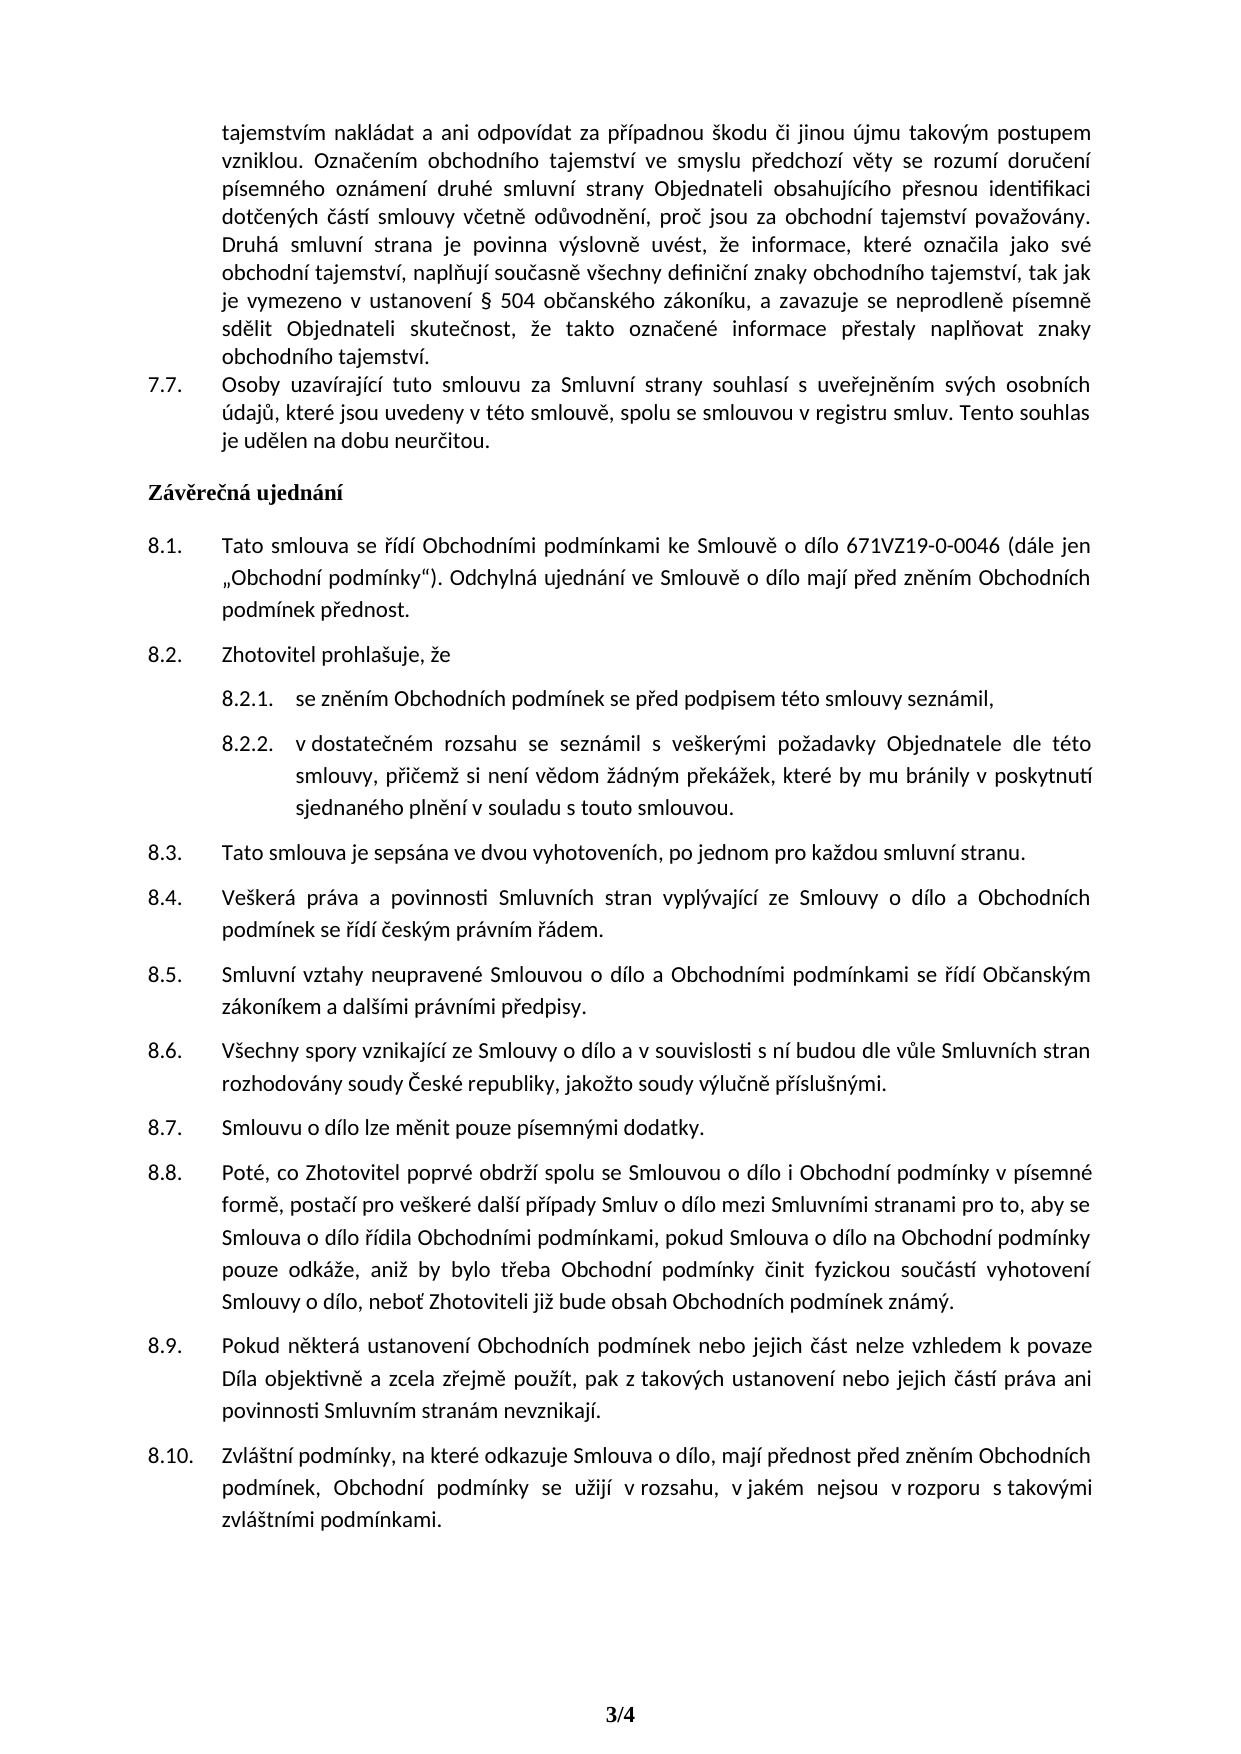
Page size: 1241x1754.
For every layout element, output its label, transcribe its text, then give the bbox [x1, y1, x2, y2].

list Smlouvu o dílo lze měnit pouze písemnými dodatky. [148, 1113, 1092, 1142]
list Osoby uzavírající tuto smlouvu za Smluvní strany souhlasí s uveřejněním svých osobních údajů, které jsou uvedeny v této smlouvě, spolu se smlouvou v registru smluv. Tento souhlas je udělen na dobu neurčitou. [148, 370, 1092, 454]
list Smluvní vztahy neupravené Smlouvou o dílo a Obchodními podmínkami se řídí Občanským zákoníkem a dalšími právními předpisy. [148, 960, 1092, 1020]
list Pokud některá ustanovení Obchodních podmínek nebo jejich část nelze vzhledem k povaze Díla objektivně a zcela zřejmě použít, pak z takových ustanovení nebo jejich částí práva ani povinnosti Smluvním stranám nevznikají. [148, 1332, 1092, 1424]
list Tato smlouva se řídí Obchodními podmínkami ke Smlouvě o dílo 671VZ19-0-0046 (dále jen „Obchodní podmínky“). Odchylná ujednání ve Smlouvě o dílo mají před zněním Obchodních podmínek přednost. [148, 531, 1092, 623]
list Tato smlouva je sepsána ve dvou vyhotoveních, po jednom pro každou smluvní stranu. [148, 838, 1092, 866]
list Všechny spory vznikající ze Smlouvy o dílo a v souvislosti s ní budou dle vůle Smluvních stran rozhodovány soudy České republiky, jakožto soudy výlučně příslušnými. [148, 1037, 1092, 1097]
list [148, 118, 1092, 370]
list Zvláštní podmínky, na které odkazuje Smlouva o dílo, mají přednost před zněním Obchodních podmínek, Obchodní podmínky se užijí v rozsahu, v jakém nejsou v rozporu s takovými zvláštními podmínkami. [148, 1441, 1092, 1533]
list Veškerá práva a povinnosti Smluvních stran vyplývající ze Smlouvy o dílo a Obchodních podmínek se řídí českým právním řádem. [148, 883, 1092, 943]
subtitle Závěrečná ujednání [148, 479, 1092, 506]
list v dostatečném rozsahu se seznámil s veškerými požadavky Objednatele dle této smlouvy, přičemž si není vědom žádným překážek, které by mu bránily v poskytnutí sjednaného plnění v souladu s touto smlouvou. [222, 729, 1092, 822]
list Zhotovitel prohlašuje, že [148, 640, 1092, 668]
list Poté, co Zhotovitel poprvé obdrží spolu se Smlouvou o dílo i Obchodní podmínky v písemné formě, postačí pro veškeré další případy Smluv o dílo mezi Smluvními stranami pro to, aby se Smlouva o dílo řídila Obchodními podmínkami, pokud Smlouva o dílo na Obchodní podmínky pouze odkáže, aniž by bylo třeba Obchodní podmínky činit fyzickou součástí vyhotovení Smlouvy o dílo, neboť Zhotoviteli již bude obsah Obchodních podmínek známý. [148, 1158, 1092, 1315]
list se zněním Obchodních podmínek se před podpisem této smlouvy seznámil, [222, 684, 1092, 712]
